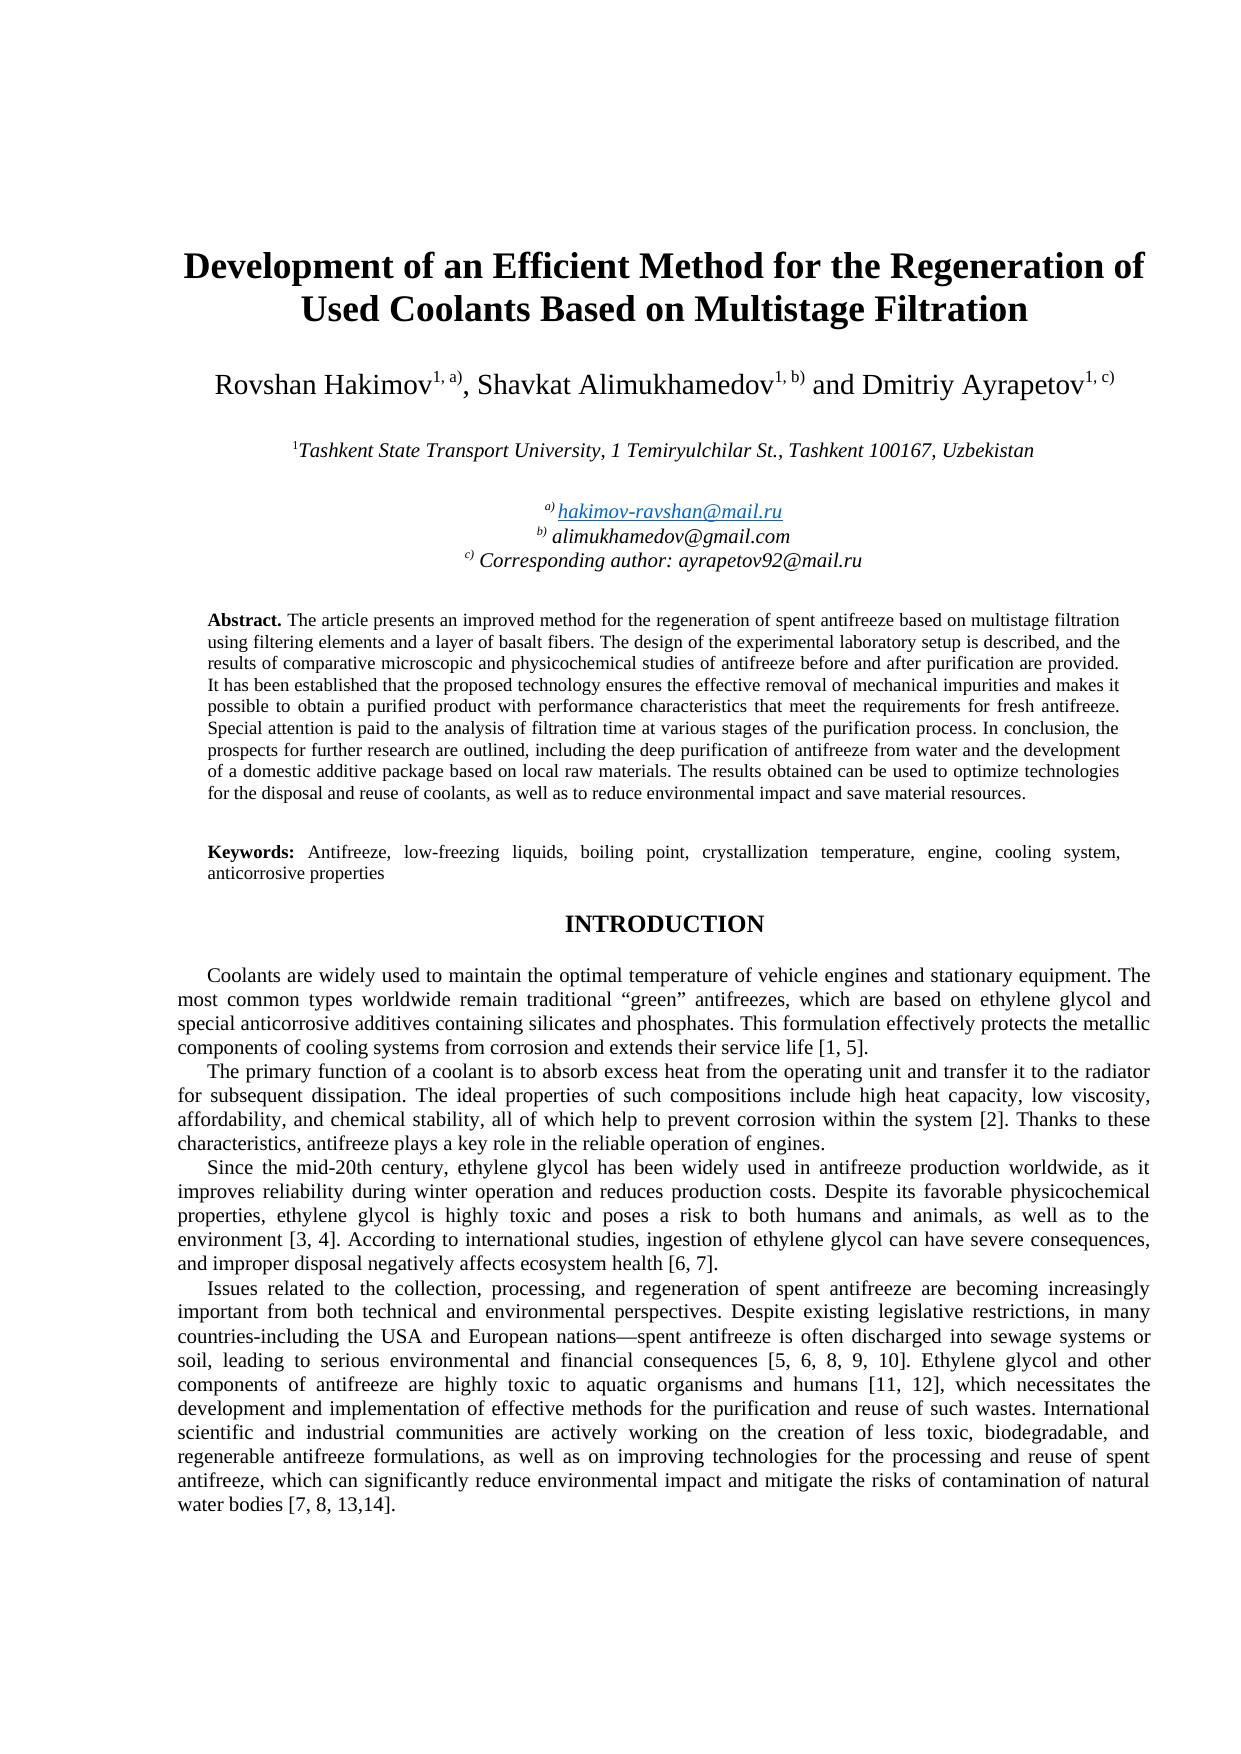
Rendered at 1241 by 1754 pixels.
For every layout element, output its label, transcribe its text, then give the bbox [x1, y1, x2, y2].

text The primary function of a coolant is to absorb excess heat from the operating unit and transfer it to the radiator for subsequent dissipation. The ideal properties of such compositions include high heat capacity, low viscosity, affordability, and chemical stability, all of which help to prevent corrosion within the system [2]. Thanks to these characteristics, antifreeze plays a key role in the reliable operation of engines. [177, 1059, 1152, 1155]
text Since the mid-20th century, ethylene glycol has been widely used in antifreeze production worldwide, as it improves reliability during winter operation and reduces production costs. Despite its favorable physicochemical properties, ethylene glycol is highly toxic and poses a risk to both humans and animals, as well as to the environment [3, 4]. According to international studies, ingestion of ethylene glycol can have severe consequences, and improper disposal negatively affects ecosystem health [6, 7]. [177, 1155, 1152, 1275]
text a) hakimov-ravshan@mail.ru b) alimukhamedov@gmail.com c) Corresponding author: ayrapetov92@mail.ru [177, 499, 1152, 572]
text Rovshan Hakimov1, a), Shavkat Alimukhamedov1, b) and Dmitriy Ayrapetov1, c) [177, 367, 1152, 400]
text Abstract. The article presents an improved method for the regeneration of spent antifreeze based on multistage filtration using filtering elements and a layer of basalt fibers. The design of the experimental laboratory setup is described, and the results of comparative microscopic and physicochemical studies of antifreeze before and after purification are provided. It has been established that the proposed technology ensures the effective removal of mechanical impurities and makes it possible to obtain a purified product with performance characteristics that meet the requirements for fresh antifreeze. Special attention is paid to the analysis of filtration time at various stages of the purification process. In conclusion, the prospects for further research are outlined, including the deep purification of antifreeze from water and the development of a domestic additive package based on local raw materials. The results obtained can be used to optimize technologies for the disposal and reuse of coolants, as well as to reduce environmental impact and save material resources. [207, 609, 1122, 803]
text 1Tashkent State Transport University, 1 Temiryulchilar St., Tashkent 100167, Uzbekistan [177, 438, 1152, 462]
text Issues related to the collection, processing, and regeneration of spent antifreeze are becoming increasingly important from both technical and environmental perspectives. Despite existing legislative restrictions, in many countries-including the USA and European nations—spent antifreeze is often discharged into sewage systems or soil, leading to serious environmental and financial consequences [5, 6, 8, 9, 10]. Ethylene glycol and other components of antifreeze are highly toxic to aquatic organisms and humans [11, 12], which necessitates the development and implementation of effective methods for the purification and reuse of such wastes. International scientific and industrial communities are actively working on the creation of less toxic, biodegradable, and regenerable antifreeze formulations, as well as on improving technologies for the processing and reuse of spent antifreeze, which can significantly reduce environmental impact and mitigate the risks of contamination of natural water bodies [7, 8, 13,14]. [177, 1275, 1152, 1516]
text Coolants are widely used to maintain the optimal temperature of vehicle engines and stationary equipment. The most common types worldwide remain traditional “green” antifreezes, which are based on ethylene glycol and special anticorrosive additives containing silicates and phosphates. This formulation effectively protects the metallic components of cooling systems from corrosion and extends their service life [1, 5]. [177, 963, 1152, 1059]
text INTRODUCTION [177, 909, 1152, 938]
text Keywords: Antifreeze, low-freezing liquids, boiling point, crystallization temperature, engine, cooling system, anticorrosive properties [207, 841, 1122, 884]
text Development of an Efficient Method for the Regeneration of Used Coolants Based on Multistage Filtration [177, 243, 1152, 329]
